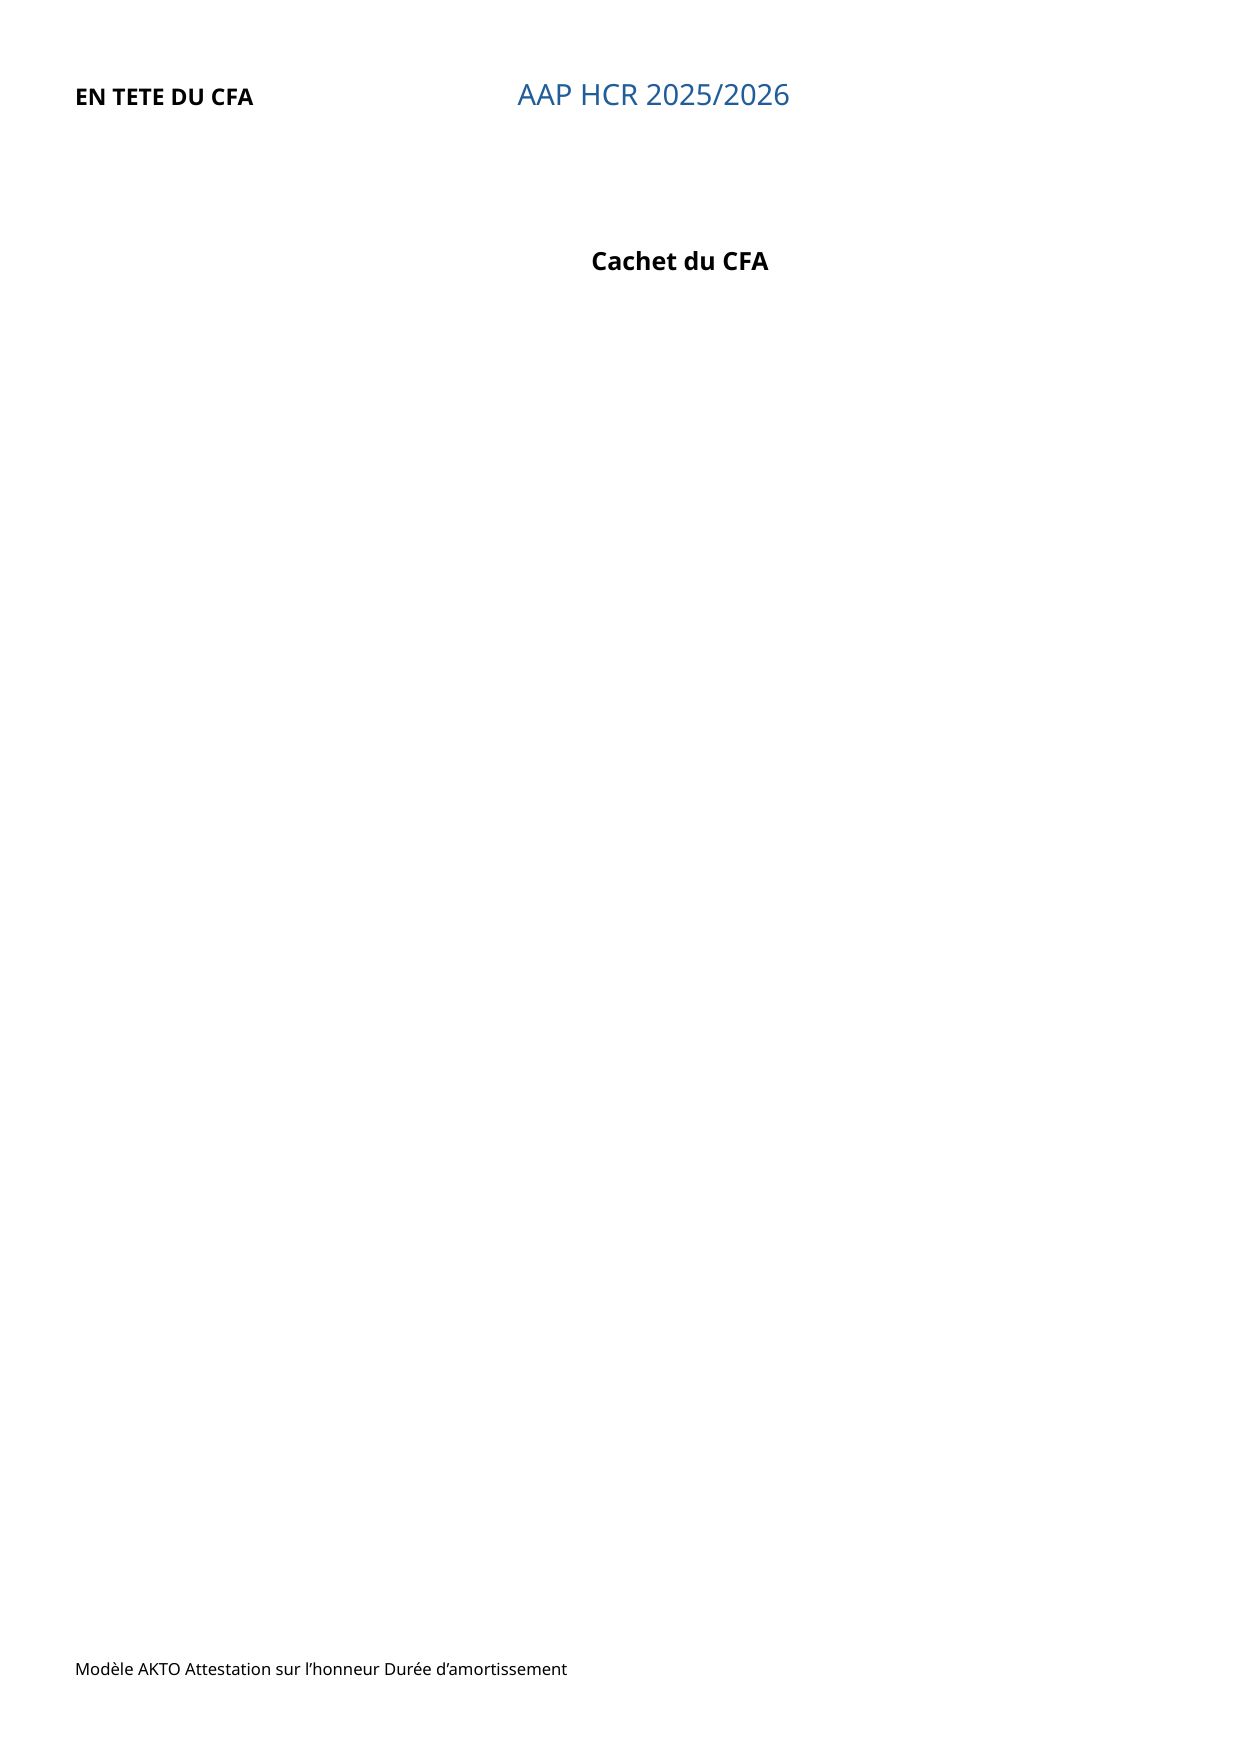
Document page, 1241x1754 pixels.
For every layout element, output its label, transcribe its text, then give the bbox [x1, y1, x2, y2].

text Cachet du CFA [517, 243, 1165, 277]
